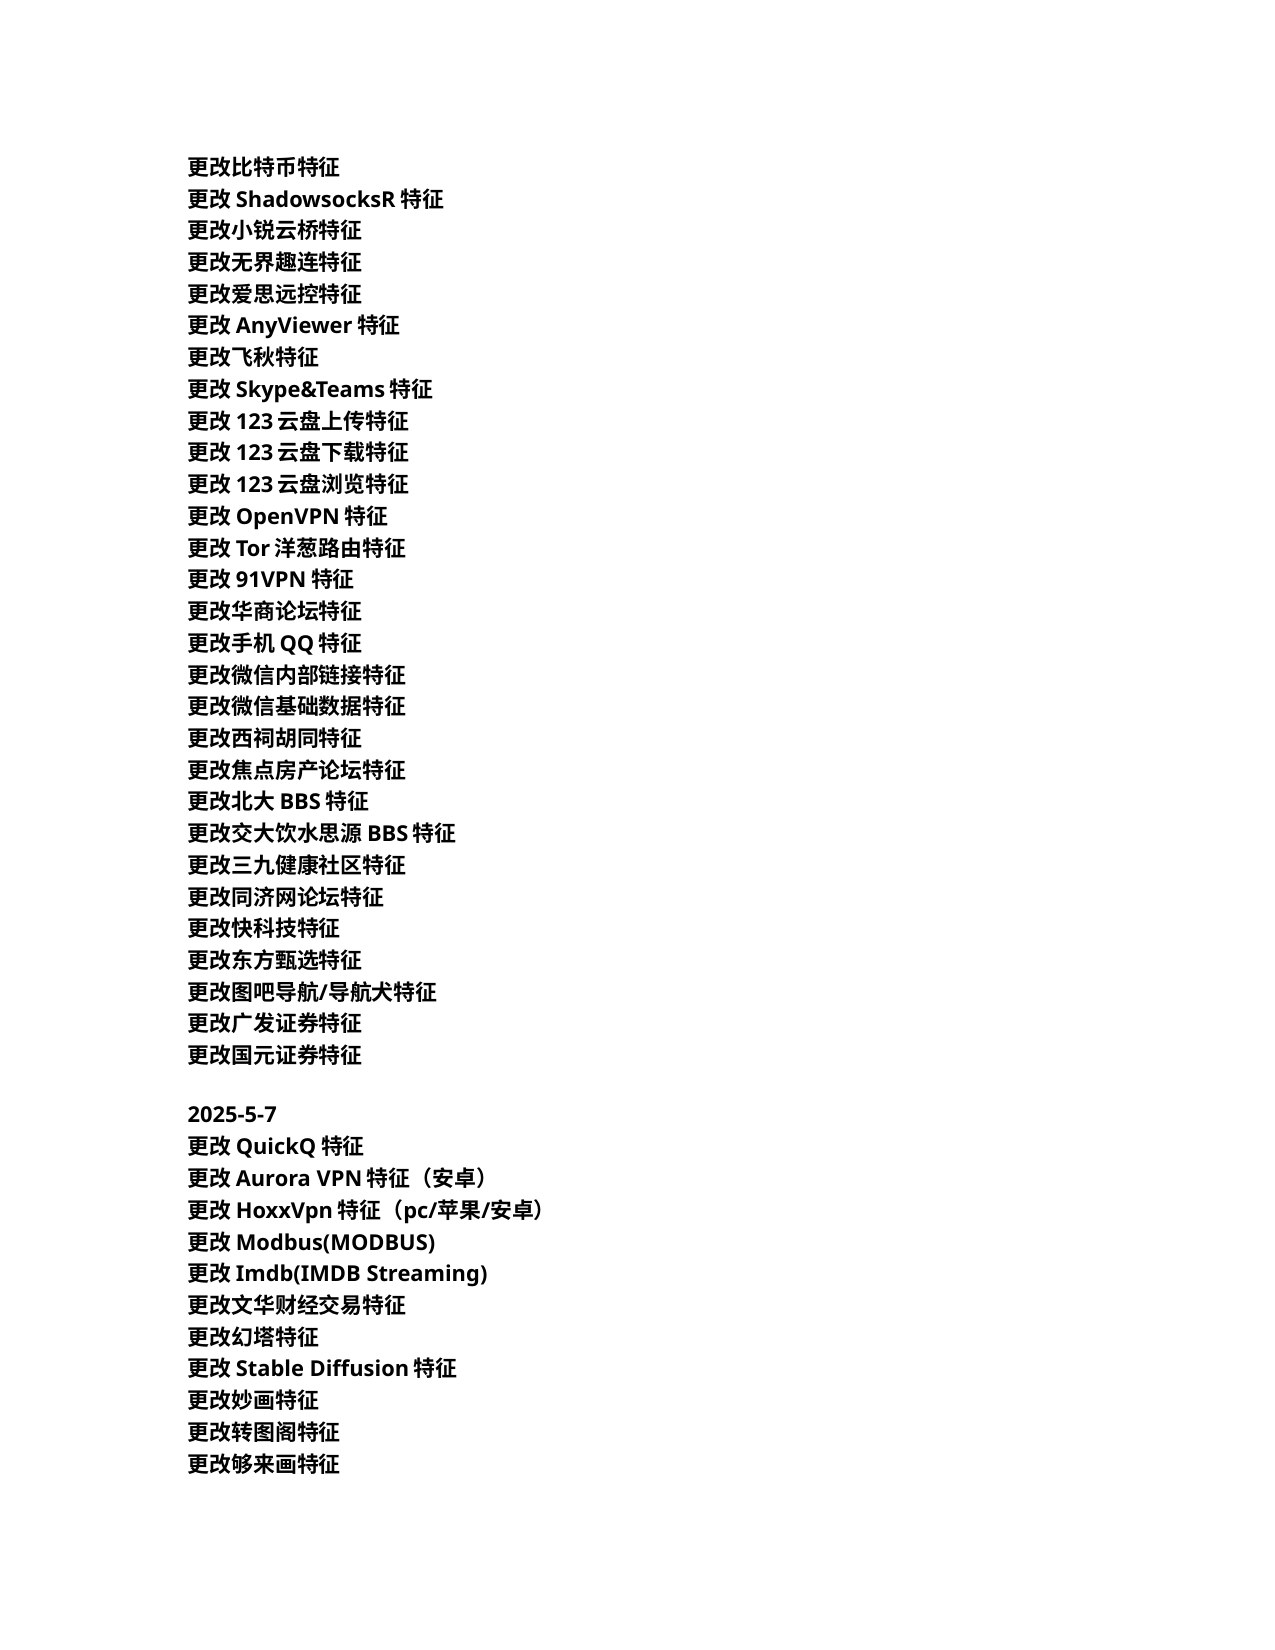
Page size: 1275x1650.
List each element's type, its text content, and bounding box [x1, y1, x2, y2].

text 更改HoxxVpn特征（pc/苹果/安卓） [187, 1193, 1087, 1224]
text 更改AnyViewer特征 [187, 308, 1087, 340]
text 更改无界趣连特征 [187, 245, 1087, 277]
text 更改Aurora VPN特征（安卓） [187, 1161, 1087, 1193]
text 更改三九健康社区特征 [187, 848, 1087, 879]
text 更改广发证券特征 [187, 1006, 1087, 1038]
text 更改够来画特征 [187, 1447, 1087, 1478]
text 更改飞秋特征 [187, 340, 1087, 372]
text 更改小锐云桥特征 [187, 213, 1087, 245]
text 更改图吧导航/导航犬特征 [187, 974, 1087, 1006]
text 更改微信基础数据特征 [187, 689, 1087, 721]
text 更改焦点房产论坛特征 [187, 753, 1087, 784]
text 更改123云盘浏览特征 [187, 467, 1087, 499]
text 更改123云盘下载特征 [187, 435, 1087, 467]
text 更改Tor洋葱路由特征 [187, 531, 1087, 562]
text 2025-5-7 [187, 1099, 1087, 1129]
text 更改Stable Diffusion特征 [187, 1351, 1087, 1383]
text 更改北大BBS特征 [187, 784, 1087, 816]
text 更改东方甄选特征 [187, 943, 1087, 974]
text 更改西祠胡同特征 [187, 721, 1087, 753]
text 更改ShadowsocksR特征 [187, 182, 1087, 213]
text 更改Modbus(MODBUS) [187, 1224, 1087, 1256]
text 更改国元证券特征 [187, 1038, 1087, 1070]
text 更改同济网论坛特征 [187, 879, 1087, 911]
text 更改手机QQ特征 [187, 626, 1087, 658]
text 更改文华财经交易特征 [187, 1288, 1087, 1320]
text 更改91VPN特征 [187, 562, 1087, 594]
text 更改爱思远控特征 [187, 277, 1087, 308]
text 更改Skype&Teams特征 [187, 372, 1087, 404]
text 更改Imdb(IMDB Streaming) [187, 1256, 1087, 1288]
text 更改华商论坛特征 [187, 594, 1087, 626]
text 更改转图阁特征 [187, 1415, 1087, 1447]
text 更改幻塔特征 [187, 1320, 1087, 1351]
text 更改微信内部链接特征 [187, 658, 1087, 689]
text 更改123云盘上传特征 [187, 404, 1087, 435]
text 更改比特币特征 [187, 150, 1087, 182]
text 更改快科技特征 [187, 911, 1087, 943]
text 更改QuickQ特征 [187, 1129, 1087, 1161]
text 更改OpenVPN特征 [187, 499, 1087, 531]
text 更改妙画特征 [187, 1383, 1087, 1415]
text 更改交大饮水思源BBS特征 [187, 816, 1087, 848]
